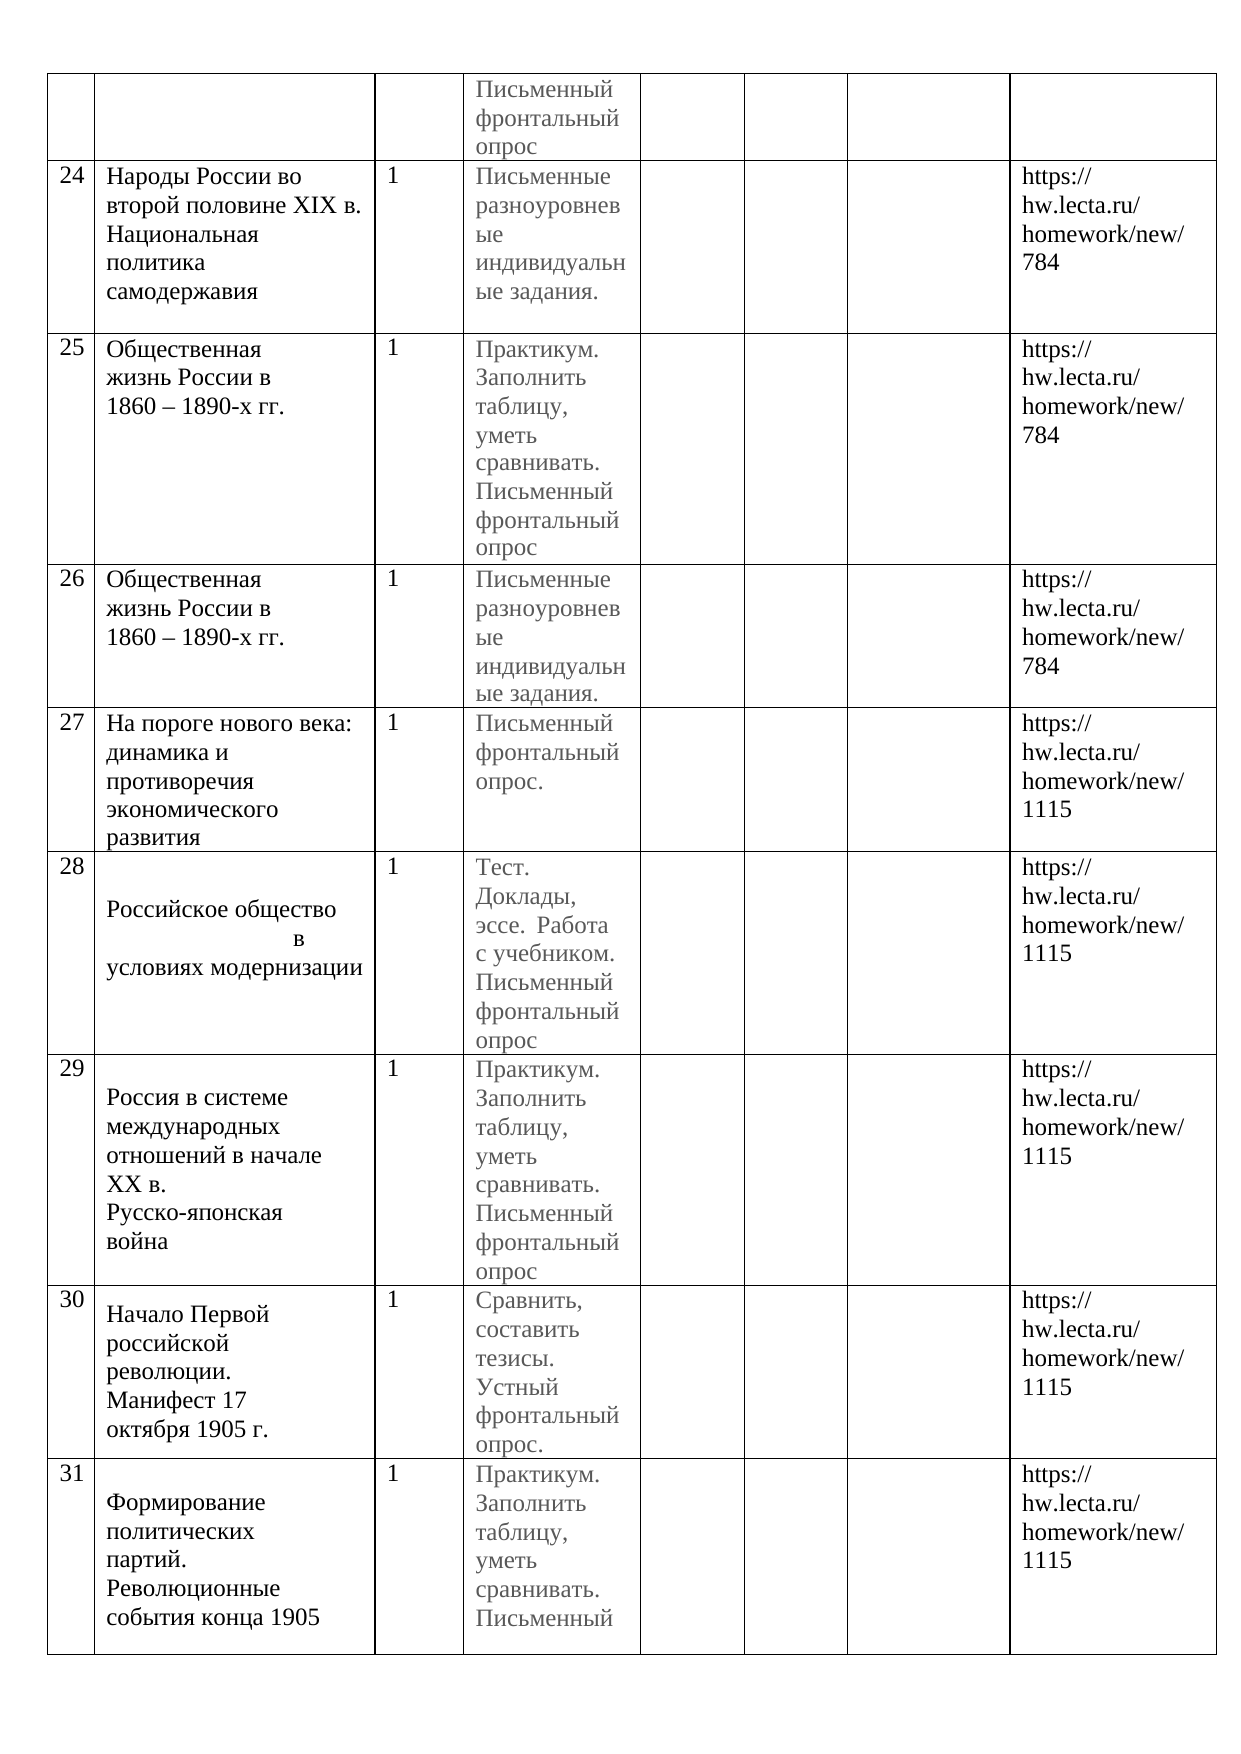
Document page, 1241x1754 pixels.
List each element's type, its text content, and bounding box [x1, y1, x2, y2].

table_cell 30 [48, 1286, 94, 1458]
table_cell Письменные разноуровнев ые индивидуальн ые задания. [464, 565, 640, 707]
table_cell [1011, 1459, 1216, 1654]
table_cell [641, 1055, 744, 1284]
table_cell 1 [376, 161, 463, 333]
table_cell 1 [376, 852, 463, 1053]
table_cell 23 [48, 74, 94, 160]
table_cell 1 [376, 708, 463, 851]
table_cell Письменный фронтальный опрос. [464, 708, 640, 851]
table_cell [745, 565, 847, 707]
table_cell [95, 74, 374, 160]
table_cell 1 [376, 74, 463, 160]
table_cell [745, 74, 847, 160]
table_cell Начало Первой российской революции. Манифест 17 октября 1905 г. [95, 1286, 374, 1458]
table_cell 31 [48, 1459, 94, 1654]
table_cell [745, 161, 847, 333]
table_cell [745, 708, 847, 851]
table_cell https://hw.lecta.ru/homework/new/1115 [1011, 1286, 1216, 1458]
table_cell 29 [48, 1055, 94, 1284]
table_cell [745, 1459, 847, 1654]
table_cell [641, 708, 744, 851]
table_cell [641, 161, 744, 333]
table_cell https://hw.lecta.ru/homework/new/1115 [1011, 852, 1216, 1053]
table_cell Практикум. Заполнить таблицу, уметь сравнивать. Письменный фронтальный опрос [464, 1055, 640, 1284]
table_cell 1 [376, 334, 463, 563]
table_cell [745, 1286, 847, 1458]
table_cell 27 [48, 708, 94, 851]
table_cell Письменные разноуровнев ые индивидуальн ые задания. [464, 161, 640, 333]
table_cell [641, 1286, 744, 1458]
table_cell 26 [48, 565, 94, 707]
table_cell [641, 565, 744, 707]
table_cell Тест. Доклады, эссе. Работа с учебником. Письменный фронтальный опрос [464, 852, 640, 1053]
table_cell [641, 74, 744, 160]
table_cell https://hw.lecta.ru/homework/new/784 [1011, 565, 1216, 707]
table_cell [848, 74, 1009, 160]
table_cell 1 [376, 565, 463, 707]
table_cell Общественная жизнь России в 1860 – 1890-х гг. [95, 334, 374, 563]
table_cell Общественная жизнь России в 1860 – 1890-х гг. [95, 565, 374, 707]
table_cell 24 [48, 161, 94, 333]
table_cell https://hw.lecta.ru/homework/new/784 [1011, 161, 1216, 333]
table_cell Российское общество в условиях модернизации [95, 852, 374, 1053]
table_cell [641, 334, 744, 563]
table_cell [848, 852, 1009, 1053]
table_cell [848, 708, 1009, 851]
table_cell Народы России во второй половине XIX в. Национальная политика самодержавия [95, 161, 374, 333]
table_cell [464, 74, 640, 160]
table_cell https://hw.lecta.ru/homework/new/784 [1011, 334, 1216, 563]
table_cell [848, 565, 1009, 707]
table_cell [848, 1055, 1009, 1284]
table_cell 1 [376, 1286, 463, 1458]
table_cell https://hw.lecta.ru/homework/new/1115 [1011, 708, 1216, 851]
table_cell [464, 1459, 640, 1654]
table_cell [745, 852, 847, 1053]
table_cell [745, 334, 847, 563]
table_cell 28 [48, 852, 94, 1053]
table_cell [641, 852, 744, 1053]
table_cell [745, 1055, 847, 1284]
table_cell [848, 161, 1009, 333]
table_cell [848, 1459, 1009, 1654]
table_cell [848, 1286, 1009, 1458]
table_cell https://hw.lecta.ru/homework/new/1115 [1011, 1055, 1216, 1284]
table_cell Россия в системе международных отношений в начале XX в. Русско-японская война [95, 1055, 374, 1284]
table_cell Практикум. Заполнить таблицу, уметь сравнивать. Письменный фронтальный опрос [464, 334, 640, 563]
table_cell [1011, 74, 1216, 160]
table_cell 1 [376, 1055, 463, 1284]
table_cell На пороге нового века: динамика и противоречия экономического развития [95, 708, 374, 851]
table_cell 25 [48, 334, 94, 563]
table_cell [848, 334, 1009, 563]
table_cell [641, 1459, 744, 1654]
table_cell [95, 1459, 374, 1654]
table_cell Сравнить, составить тезисы. Устный фронтальный опрос. [464, 1286, 640, 1458]
table_cell 1 [376, 1459, 463, 1654]
